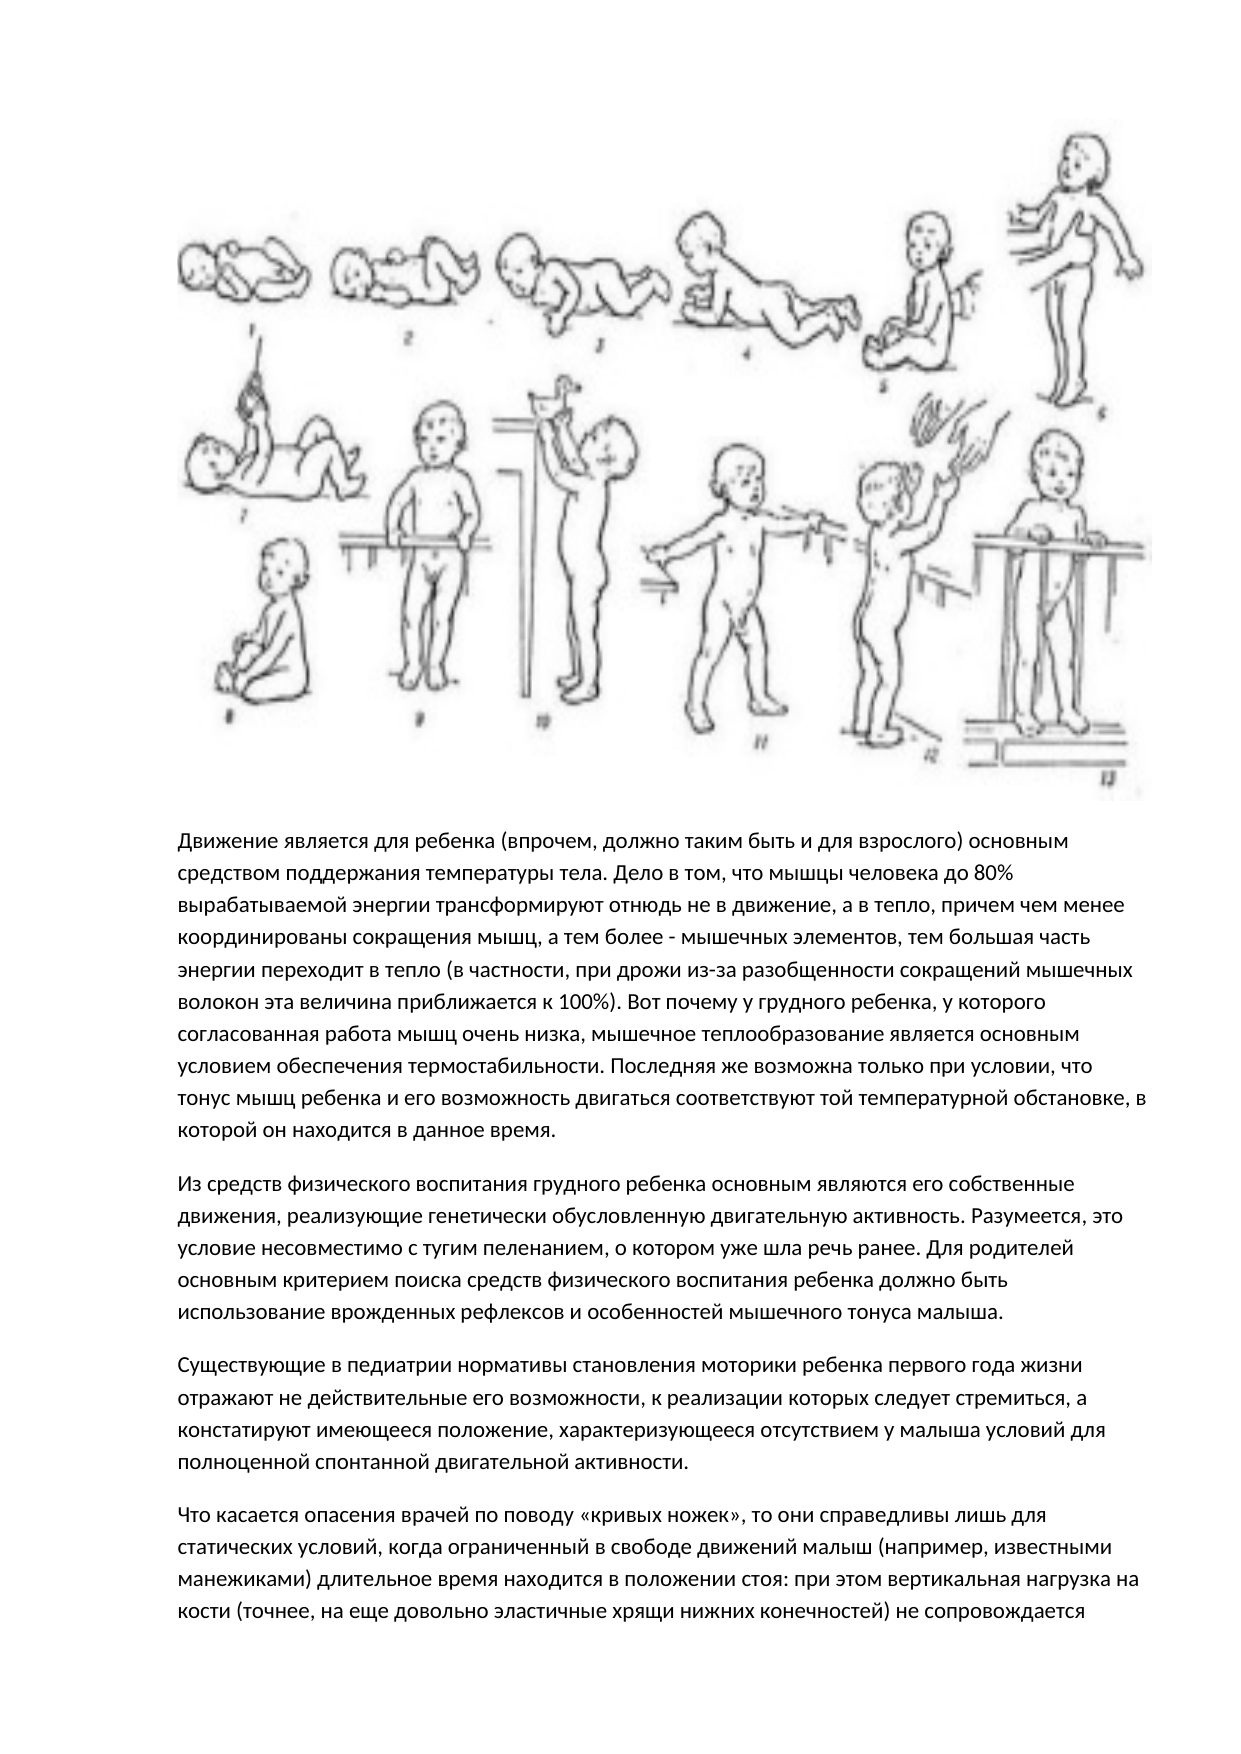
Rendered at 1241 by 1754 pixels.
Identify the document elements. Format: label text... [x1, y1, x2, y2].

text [177, 1500, 1152, 1624]
picture [177, 118, 1153, 801]
text Существующие в педиатрии нормативы становления моторики ребенка первого года жизни отражают не действительные его возможности, к реализации которых следует стремиться, а констатируют имеющееся положение, характеризующееся отсутствием у малыша условий для полноценной спонтанной двигательной активности. [177, 1350, 1152, 1475]
text Из средств физического воспитания грудного ребенка основным являются его собственные движения, реализующие генетически обусловленную двигательную активность. Разумеется, это условие несовместимо с тугим пеленанием, о котором уже шла речь ранее. Для родителей основным критерием поиска средств физического воспитания ребенка должно быть использование врожденных рефлексов и особенностей мышечного тонуса малыша. [177, 1169, 1152, 1325]
text Движение является для ребенка (впрочем, должно таким быть и для взрослого) основным средством поддержания температуры тела. Дело в том, что мышцы человека до 80% вырабатываемой энергии трансформируют отнюдь не в движение, а в тепло, причем чем менее координированы сокращения мышц, а тем более - мышечных элементов, тем большая часть энергии переходит в тепло (в частности, при дрожи из-за разобщенности сокращений мышечных волокон эта величина приближается к 100%). Вот почему у грудного ребенка, у которого согласованная работа мышц очень низка, мышечное теплообразование является основным условием обеспечения термостабильности. Последняя же возможна только при условии, что тонус мышц ребенка и его возможность двигаться соответствуют той температурной обстановке, в которой он находится в данное время. [177, 826, 1152, 1144]
